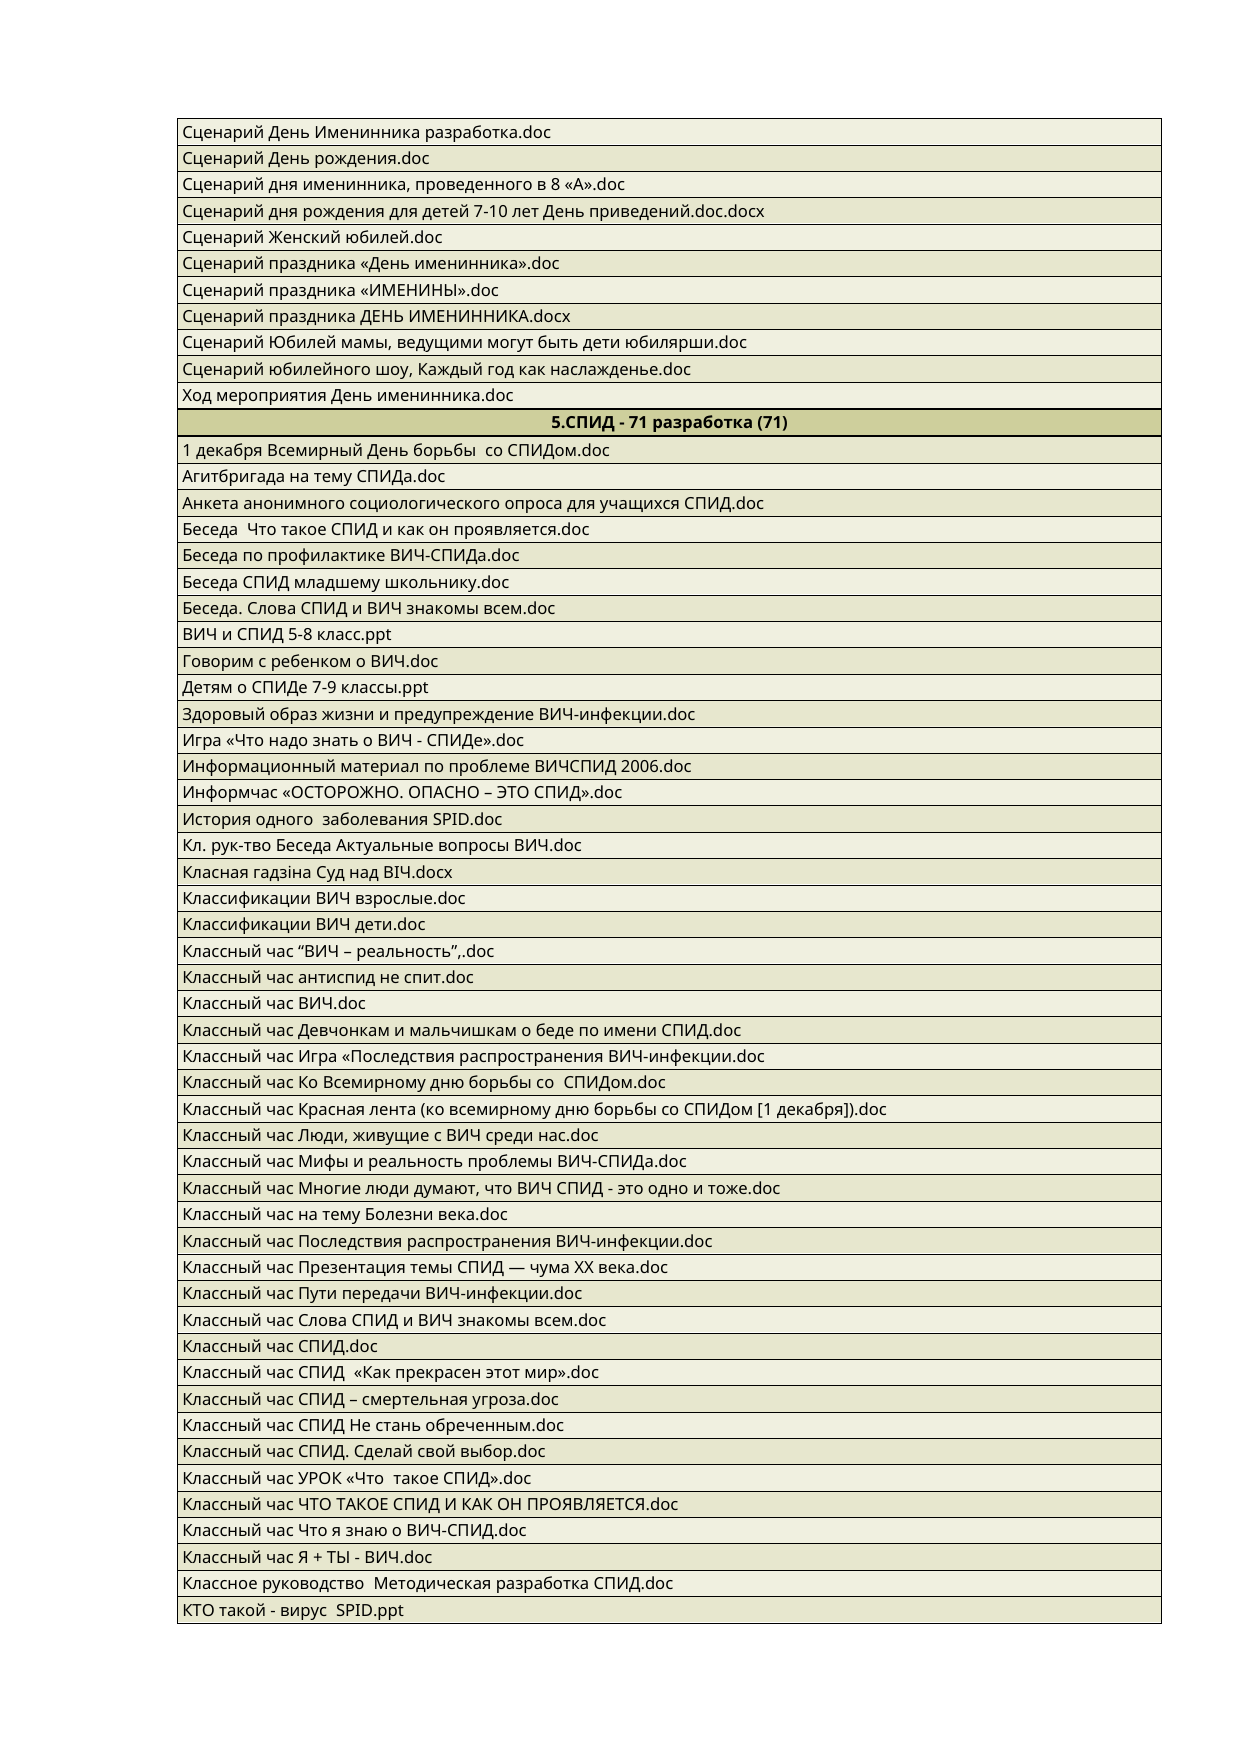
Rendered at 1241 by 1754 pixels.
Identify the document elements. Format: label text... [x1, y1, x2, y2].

table_cell Классный час Я + ТЫ - ВИЧ.doc [178, 1544, 1161, 1570]
table_cell Классный час ВИЧ.doc [178, 991, 1161, 1016]
table_cell ВИЧ и СПИД 5-8 класс.ppt [178, 622, 1161, 647]
table_cell Классный час СПИД «Как прекрасен этот мир».doc [178, 1360, 1161, 1385]
table_cell Классный час Люди, живущие с ВИЧ среди нас.doc [178, 1123, 1161, 1148]
table_cell Сценарий День Именинника разработка.doc [178, 119, 1161, 144]
table_cell Классный час Слова СПИД и ВИЧ знакомы всем.doc [178, 1307, 1161, 1332]
table_cell Классный час антиспид не спит.doc [178, 965, 1161, 990]
table_cell Ход мероприятия День именинника.doc [178, 383, 1161, 408]
table_cell Сценарий праздника «День именинника».doc [178, 251, 1161, 276]
table_cell История одного заболевания SPID.doc [178, 806, 1161, 832]
table_cell Информационный материал по проблеме ВИЧСПИД 2006.doc [178, 754, 1161, 779]
table_cell Классный час Презентация темы СПИД — чума ХХ века.doc [178, 1255, 1161, 1280]
table_cell Сценарий дня рождения для детей 7-10 лет День приведений.doc.docx [178, 198, 1161, 223]
table_cell Классный час СПИД.doc [178, 1334, 1161, 1359]
table_cell Кл. рук-тво Беседа Актуальные вопросы ВИЧ.doc [178, 833, 1161, 858]
table_cell Классный час Девчонкам и мальчишкам о беде по имени СПИД.doc [178, 1017, 1161, 1043]
table_cell Сценарий День рождения.doc [178, 146, 1161, 171]
table_cell Класная гадзiна Суд над ВІЧ.docx [178, 859, 1161, 884]
table_cell Сценарий Юбилей мамы, ведущими могут быть дети юбилярши.doc [178, 330, 1161, 355]
table_cell Сценарий дня именинника, проведенного в 8 «А».doc [178, 172, 1161, 197]
table_cell КТО такой - вирус SPID.ppt [178, 1597, 1161, 1622]
table_cell Классный час Ко Всемирному дню борьбы со СПИДом.doc [178, 1070, 1161, 1095]
table_cell Беседа Что такое СПИД и как он проявляется.doc [178, 517, 1161, 542]
table_cell Классификации ВИЧ взрослые.doc [178, 886, 1161, 911]
table_cell Классный час Последствия распространения ВИЧ-инфекции.doc [178, 1228, 1161, 1253]
table_cell 1 декабря Всемирный День борьбы со СПИДом.doc [178, 437, 1161, 463]
table_cell Сценарий праздника «ИМЕНИНЫ».doc [178, 277, 1161, 303]
table_cell Классный час Мифы и реальность проблемы ВИЧ-СПИДа.doc [178, 1149, 1161, 1174]
table_cell Сценарий праздника ДЕНЬ ИМЕНИННИКА.docx [178, 304, 1161, 329]
table_cell Классный час Красная лента (ко всемирному дню борьбы со СПИДом [1 декабря]).doc [178, 1096, 1161, 1122]
table_cell Классный час СПИД – смертельная угроза.doc [178, 1386, 1161, 1412]
table_cell Классный час ЧТО ТАКОЕ СПИД И КАК ОН ПРОЯВЛЯЕТСЯ.doc [178, 1492, 1161, 1517]
table_cell Классный час Многие люди думают, что ВИЧ СПИД - это одно и тоже.doc [178, 1175, 1161, 1201]
table_cell Агитбригада на тему СПИДа.doc [178, 464, 1161, 489]
table_cell 5.СПИД - 71 разработка (71) [178, 410, 1161, 435]
table_cell Классный час СПИД. Сделай свой выбор.doc [178, 1439, 1161, 1464]
table_cell Игра «Что надо знать о ВИЧ - СПИДе».doc [178, 728, 1161, 753]
table_cell Классный час Что я знаю о ВИЧ-СПИД.doc [178, 1518, 1161, 1543]
table_cell Классный час “ВИЧ – реальность”,.doc [178, 938, 1161, 963]
table_cell Сценарий Женский юбилей.doc [178, 225, 1161, 250]
table_cell Сценарий юбилейного шоу, Каждый год как наслажденье.doc [178, 356, 1161, 382]
table_cell Беседа по профилактике ВИЧ-СПИДа.doc [178, 543, 1161, 568]
table_cell Классификации ВИЧ дети.doc [178, 912, 1161, 937]
table_cell Классный час Игра «Последствия распространения ВИЧ-инфекции.doc [178, 1044, 1161, 1069]
table_cell Классный час СПИД Не стань обреченным.doc [178, 1413, 1161, 1438]
table_cell Беседа. Слова СПИД и ВИЧ знакомы всем.doc [178, 596, 1161, 621]
table_cell Анкета анонимного социологического опроса для учащихся СПИД.doc [178, 490, 1161, 516]
table_cell Классный час Пути передачи ВИЧ-инфекции.doc [178, 1281, 1161, 1306]
table_cell Классный час на тему Болезни века.doc [178, 1202, 1161, 1227]
table_cell Беседа СПИД младшему школьнику.doc [178, 569, 1161, 594]
table_cell Говорим с ребенком о ВИЧ.doc [178, 648, 1161, 674]
table_cell Здоровый образ жизни и предупреждение ВИЧ-инфекции.doc [178, 701, 1161, 726]
table_cell Классный час УРОК «Что такое СПИД».doc [178, 1465, 1161, 1491]
table_cell Информчас «ОСТОРОЖНО. ОПАСНО – ЭТО СПИД».doc [178, 780, 1161, 805]
table_cell Детям о СПИДе 7-9 классы.ppt [178, 675, 1161, 700]
table_cell Классное руководство Методическая разработка СПИД.doc [178, 1571, 1161, 1596]
